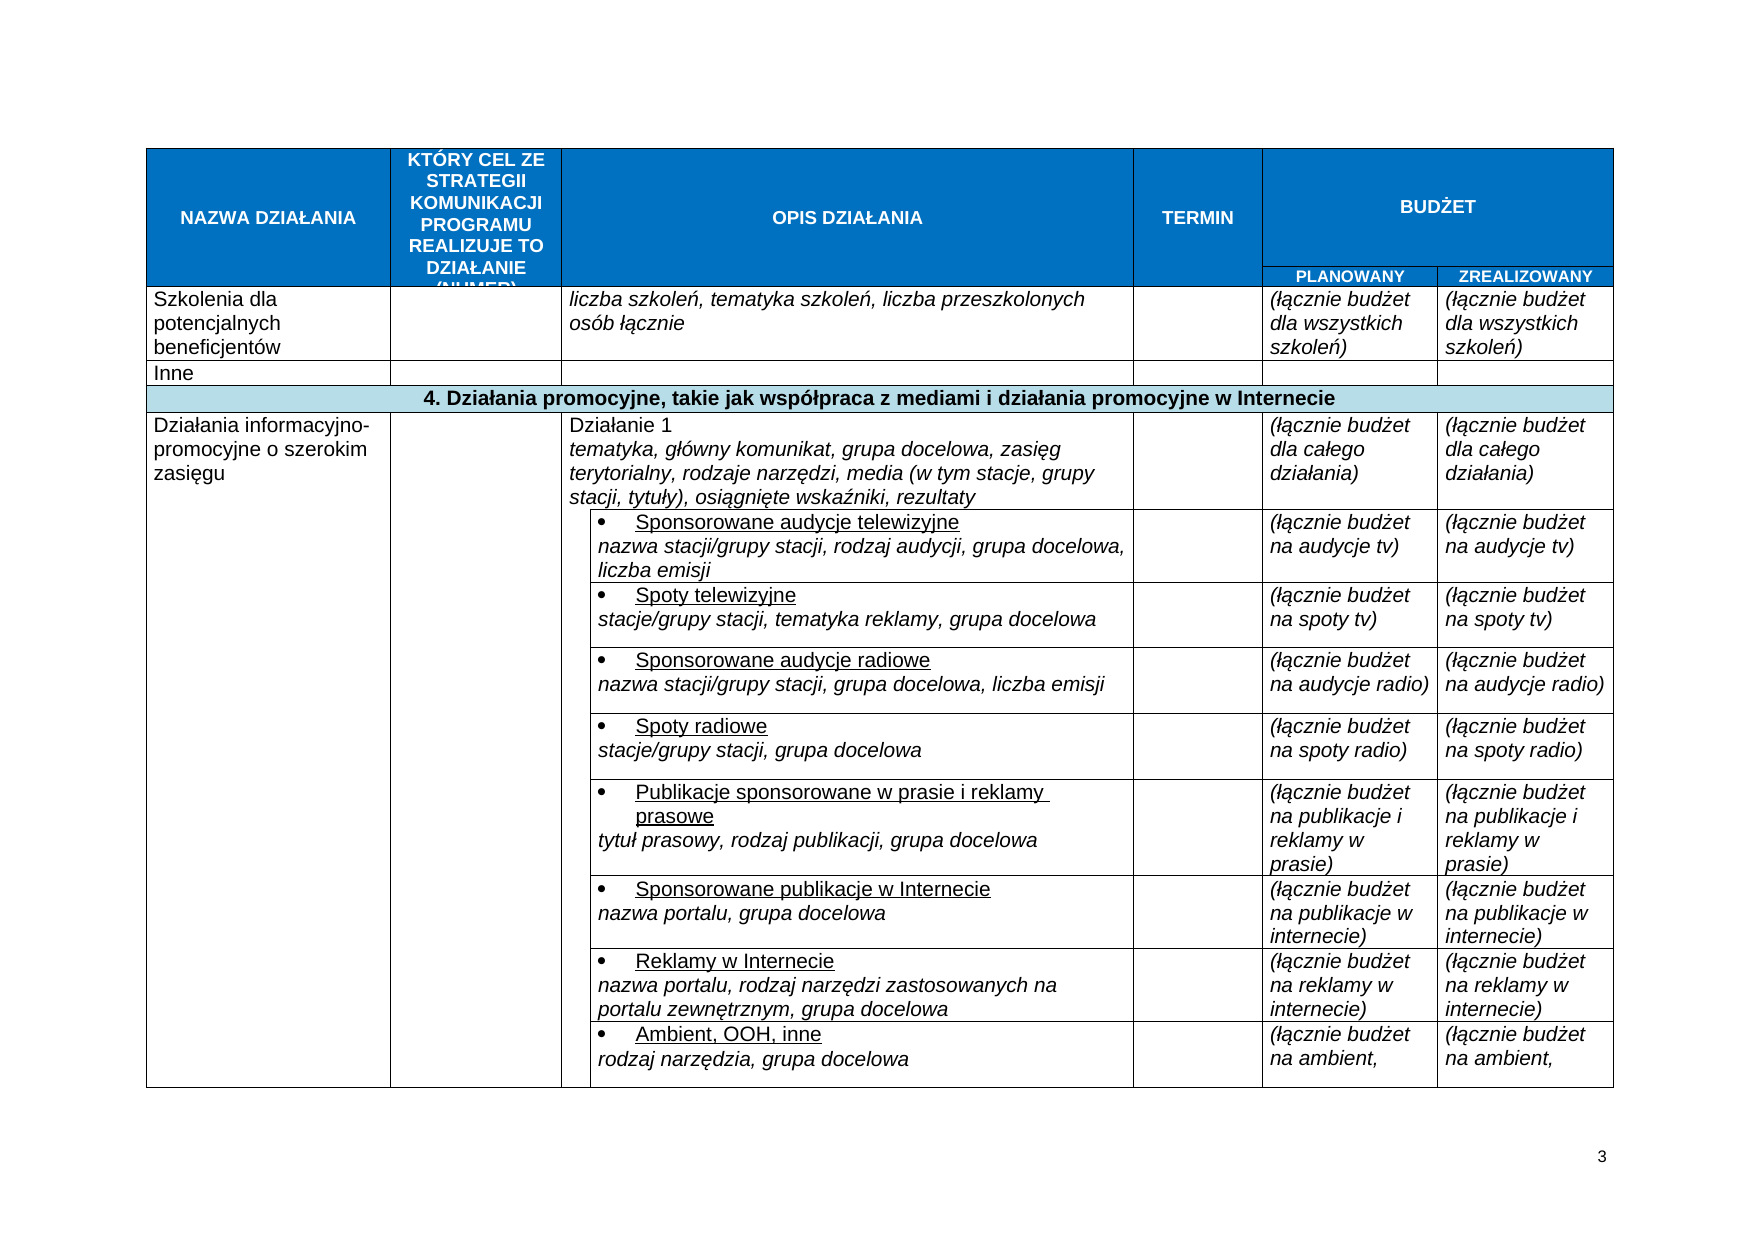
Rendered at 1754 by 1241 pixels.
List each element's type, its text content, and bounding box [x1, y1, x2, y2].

table_cell Spoty radiowe stacje/grupy stacji, grupa docelowa [591, 714, 1133, 778]
table_cell (łącznie budżet na reklamy w internecie) [1263, 949, 1437, 1021]
table_cell [391, 361, 561, 385]
table_cell (łącznie budżet na publikacje w internecie) [1263, 876, 1437, 948]
table_cell Reklamy w Internecie nazwa portalu, rodzaj narzędzi zastosowanych na portalu zewnętrznym, grupa docelowa [591, 949, 1133, 1021]
table_cell (łącznie budżet na publikacje i reklamy w prasie) [1438, 780, 1613, 875]
table_cell (łącznie budżet na reklamy w internecie) [1438, 949, 1613, 1021]
table_cell [1134, 583, 1262, 647]
table_cell [1134, 1022, 1262, 1087]
table_cell Publikacje sponsorowane w prasie i reklamy prasowe tytuł prasowy, rodzaj publikacji, grupa docelowa [591, 780, 1133, 875]
table_cell [1134, 413, 1262, 508]
table_cell [1134, 714, 1262, 778]
table_cell [1438, 361, 1613, 385]
table_cell [391, 413, 561, 1087]
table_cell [562, 287, 1133, 360]
table_cell [391, 287, 561, 360]
table_header NAZWA DZIAŁANIA [147, 149, 390, 286]
table_cell Sponsorowane audycje radiowe nazwa stacji/grupy stacji, grupa docelowa, liczba emisji [591, 648, 1133, 713]
table_cell (łącznie budżet na ambient, OOH i inne) [1438, 1022, 1613, 1087]
table_cell [562, 510, 590, 1087]
table_cell Szkolenia dla potencjalnych beneficjentów [147, 287, 390, 360]
table_cell (łącznie budżet dla wszystkich szkoleń) [1438, 287, 1613, 360]
table_cell [1134, 876, 1262, 948]
table_cell Sponsorowane audycje telewizyjne nazwa stacji/grupy stacji, rodzaj audycji, grupa docelowa, liczba emisji [591, 510, 1133, 582]
table_cell (łącznie budżet na publikacje i reklamy w prasie) [1263, 780, 1437, 875]
table_cell (łącznie budżet dla całego działania) [1438, 413, 1613, 508]
table_cell [562, 361, 1133, 385]
table_header TERMIN [1134, 149, 1262, 286]
table_cell Spoty telewizyjne stacje/grupy stacji, tematyka reklamy, grupa docelowa [591, 583, 1133, 647]
table_cell PLANOWANY [1263, 267, 1437, 286]
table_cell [591, 1022, 1133, 1087]
table_cell [1134, 287, 1262, 360]
table_cell [1134, 510, 1262, 582]
table_cell (łącznie budżet na spoty tv) [1263, 583, 1437, 647]
table_cell [1263, 361, 1437, 385]
table_header BUDŻET [1263, 149, 1613, 266]
table_cell 4. Działania promocyjne, takie jak współpraca z mediami i działania promocyjne w Internecie [147, 386, 1613, 412]
table_cell (łącznie budżet na audycje tv) [1438, 510, 1613, 582]
table_cell Działanie 1 tematyka, główny komunikat, grupa docelowa, zasięg terytorialny, rodzaje narzędzi, media (w tym stacje, grupy stacji, tytuły), osiągnięte wskaźniki, rezultaty [562, 413, 1133, 508]
table_cell (łącznie budżet na audycje radio) [1263, 648, 1437, 713]
table_cell [1134, 361, 1262, 385]
table_cell (łącznie budżet na audycje tv) [1263, 510, 1437, 582]
table_cell Działania informacyjno-promocyjne o szerokim zasięgu [147, 413, 390, 1087]
table_cell [1134, 949, 1262, 1021]
table_cell (łącznie budżet na ambient, OOH i inne) [1263, 1022, 1437, 1087]
table_cell (łącznie budżet na spoty radio) [1263, 714, 1437, 778]
table_cell [1134, 780, 1262, 875]
table_header OPIS DZIAŁANIA [562, 149, 1133, 286]
table_cell (łącznie budżet dla wszystkich szkoleń) [1263, 287, 1437, 360]
table_cell ZREALIZOWANY [1438, 267, 1613, 286]
table_cell (łącznie budżet na publikacje w internecie) [1438, 876, 1613, 948]
table_header KTÓRY CEL ZE STRATEGII KOMUNIKACJI PROGRAMU REALIZUJE TO DZIAŁANIE (NUMER) [391, 149, 561, 286]
table_cell Sponsorowane publikacje w Internecie nazwa portalu, grupa docelowa [591, 876, 1133, 948]
table_cell (łącznie budżet dla całego działania) [1263, 413, 1437, 508]
table_cell Inne [147, 361, 390, 385]
table_cell (łącznie budżet na spoty radio) [1438, 714, 1613, 778]
table_cell [1134, 648, 1262, 713]
table_cell (łącznie budżet na audycje radio) [1438, 648, 1613, 713]
table_cell (łącznie budżet na spoty tv) [1438, 583, 1613, 647]
